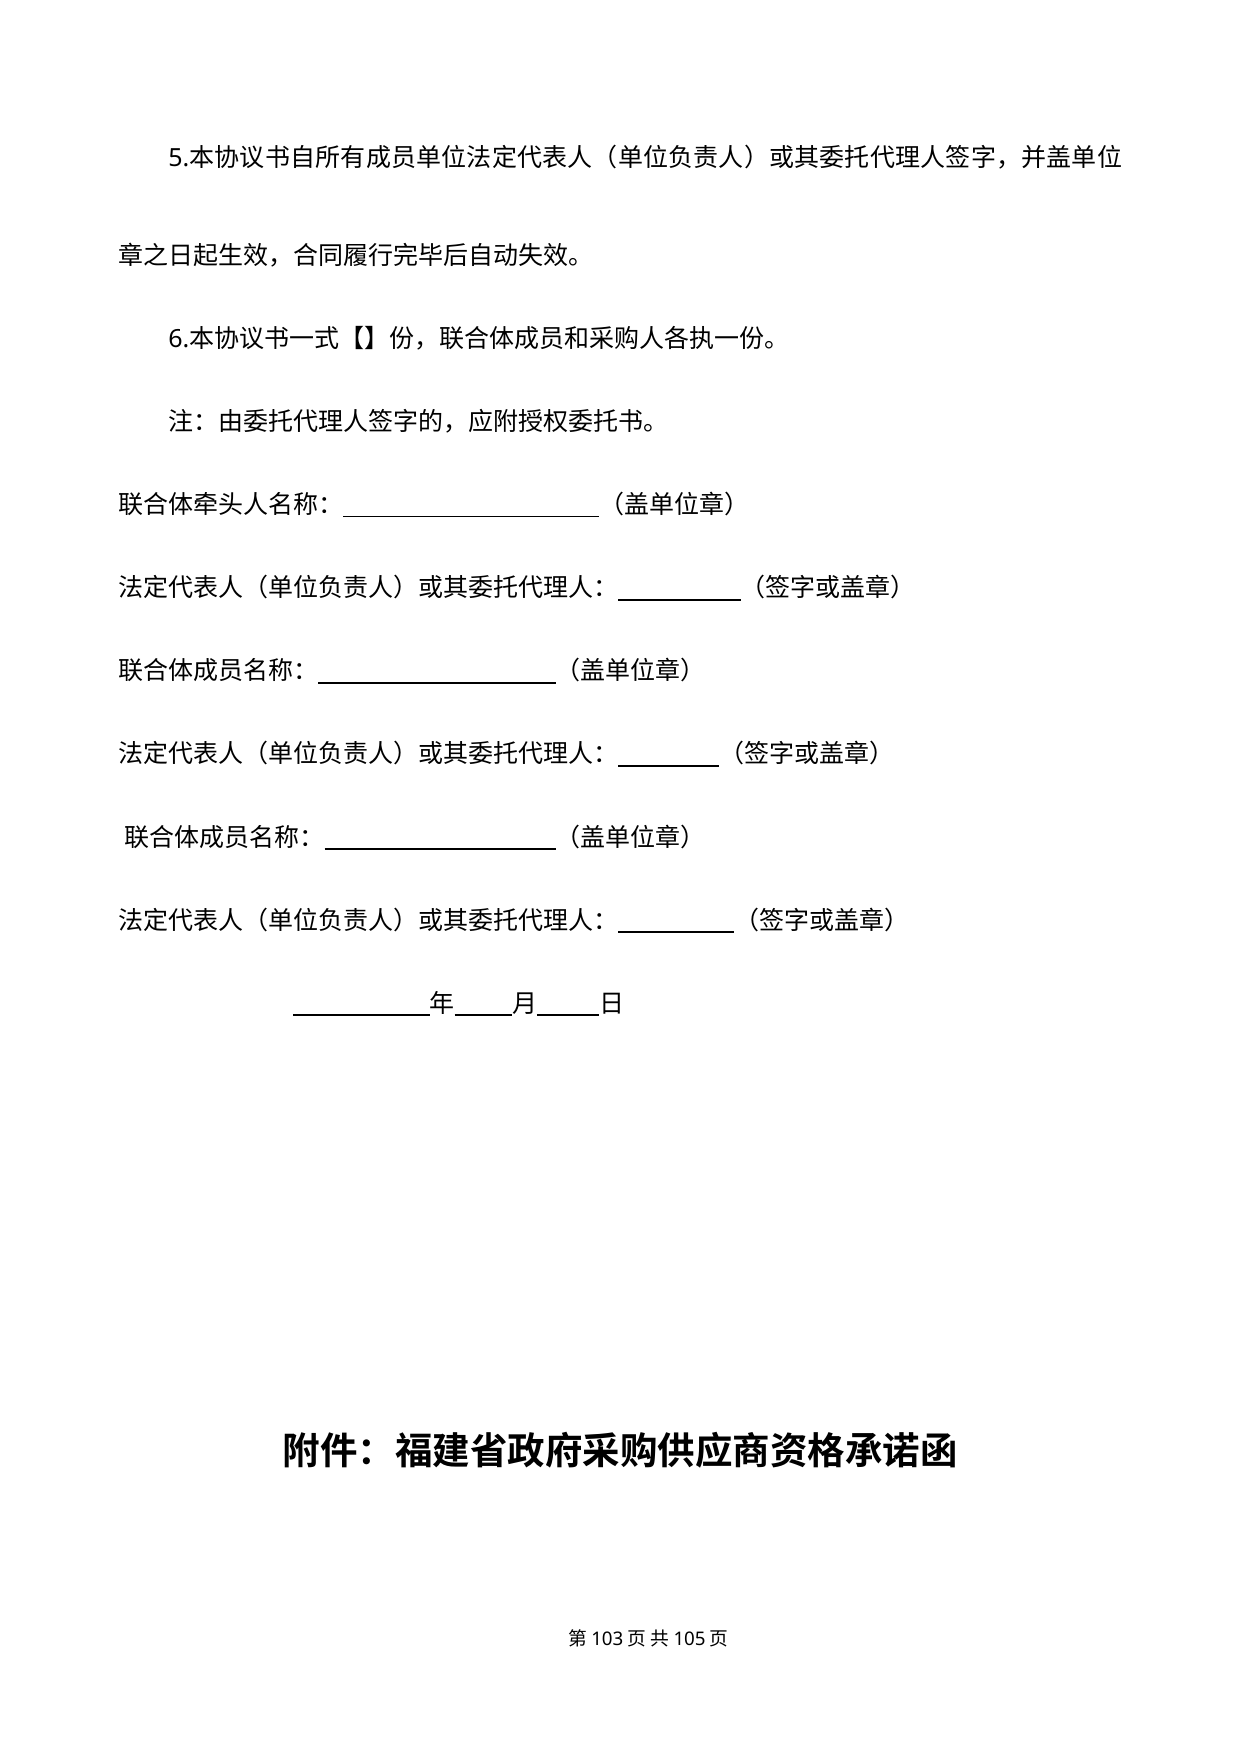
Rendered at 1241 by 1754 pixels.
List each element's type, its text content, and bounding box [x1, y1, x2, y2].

text 联合体成员名称： （盖单位章） [118, 803, 1122, 868]
subtitle 附件：福建省政府采购供应商资格承诺函 [118, 1415, 1122, 1480]
text 法定代表人（单位负责人）或其委托代理人： （签字或盖章） [118, 719, 1122, 784]
text 6.本协议书一式【】份，联合体成员和采购人各执一份。 [118, 304, 1122, 369]
text 联合体成员名称： （盖单位章） [118, 636, 1122, 701]
text 联合体牵头人名称： （盖单位章） [118, 470, 1122, 535]
text 注：由委托代理人签字的，应附授权委托书。 [118, 387, 1122, 452]
text 5.本协议书自所有成员单位法定代表人（单位负责人）或其委托代理人签字，并盖单位章之日起生效，合同履行完毕后自动失效。 [118, 123, 1122, 286]
text 年 月 日 [118, 969, 1122, 1034]
text 法定代表人（单位负责人）或其委托代理人： （签字或盖章） [118, 886, 1122, 951]
text 法定代表人（单位负责人）或其委托代理人： （签字或盖章） [118, 553, 1122, 618]
